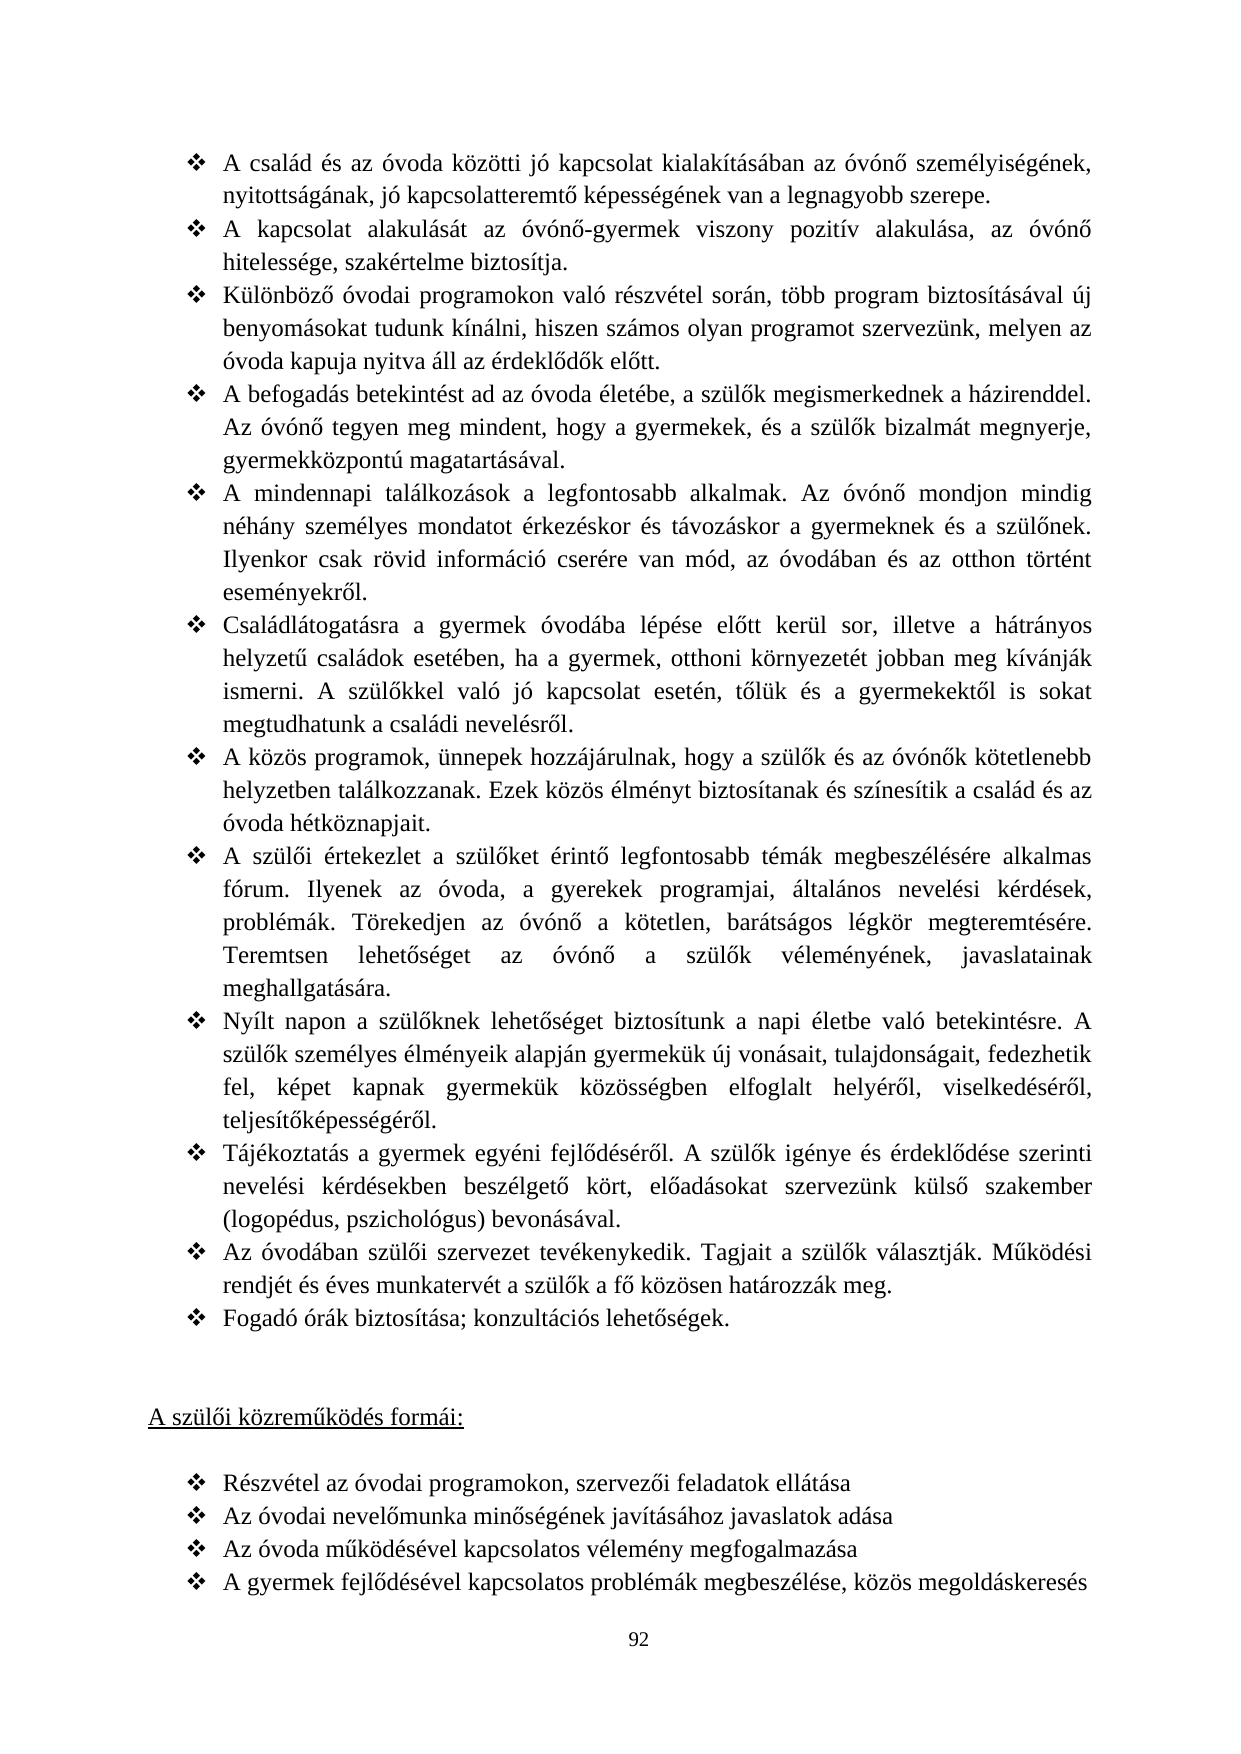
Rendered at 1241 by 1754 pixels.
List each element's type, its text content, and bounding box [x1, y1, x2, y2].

list A közös programok, ünnepek hozzájárulnak, hogy a szülők és az óvónők kötetlenebb helyzetben találkozzanak. Ezek közös élményt biztosítanak és színesítik a család és az óvoda hétköznapjait. [185, 742, 1093, 837]
list A gyermek fejlődésével kapcsolatos problémák megbeszélése, közös megoldáskeresés [185, 1567, 1093, 1596]
list A befogadás betekintést ad az óvoda életébe, a szülők megismerkednek a házirenddel. Az óvónő tegyen meg mindent, hogy a gyermekek, és a szülők bizalmát megnyerje, gyermekközpontú magatartásával. [185, 379, 1093, 473]
list Különböző óvodai programokon való részvétel során, több program biztosításával új benyomásokat tudunk kínálni, hiszen számos olyan programot szervezünk, melyen az óvoda kapuja nyitva áll az érdeklődők előtt. [185, 280, 1093, 374]
list Nyílt napon a szülőknek lehetőséget biztosítunk a napi életbe való betekintésre. A szülők személyes élményeik alapján gyermekük új vonásait, tulajdonságait, fedezhetik fel, képet kapnak gyermekük közösségben elfoglalt helyéről, viselkedéséről, teljesítőképességéről. [185, 1006, 1093, 1134]
list Az óvoda működésével kapcsolatos vélemény megfogalmazása [185, 1534, 1093, 1563]
list Tájékoztatás a gyermek egyéni fejlődéséről. A szülők igénye és érdeklődése szerinti nevelési kérdésekben beszélgető kört, előadásokat szervezünk külső szakember (logopédus, pszichológus) bevonásával. [185, 1138, 1093, 1233]
list Fogadó órák biztosítása; konzultációs lehetőségek. [185, 1303, 1093, 1332]
list A szülői értekezlet a szülőket érintő legfontosabb témák megbeszélésére alkalmas fórum. Ilyenek az óvoda, a gyerekek programjai, általános nevelési kérdések, problémák. Törekedjen az óvónő a kötetlen, barátságos légkör megteremtésére. Teremtsen lehetőséget az óvónő a szülők véleményének, javaslatainak meghallgatására. [185, 841, 1093, 1002]
list Részvétel az óvodai programokon, szervezői feladatok ellátása [185, 1468, 1093, 1497]
list A mindennapi találkozások a legfontosabb alkalmak. Az óvónő mondjon mindig néhány személyes mondatot érkezéskor és távozáskor a gyermeknek és a szülőnek. Ilyenkor csak rövid információ cserére van mód, az óvodában és az otthon történt eseményekről. [185, 478, 1093, 606]
text A szülői közreműködés formái: [148, 1402, 1093, 1431]
list Az óvodai nevelőmunka minőségének javításához javaslatok adása [185, 1501, 1093, 1530]
list A kapcsolat alakulását az óvónő-gyermek viszony pozitív alakulása, az óvónő hitelessége, szakértelme biztosítja. [185, 214, 1093, 275]
list Családlátogatásra a gyermek óvodába lépése előtt kerül sor, illetve a hátrányos helyzetű családok esetében, ha a gyermek, otthoni környezetét jobban meg kívánják ismerni. A szülőkkel való jó kapcsolat esetén, tőlük és a gyermekektől is sokat megtudhatunk a családi nevelésről. [185, 610, 1093, 738]
list A család és az óvoda közötti jó kapcsolat kialakításában az óvónő személyiségének, nyitottságának, jó kapcsolatteremtő képességének van a legnagyobb szerepe. [185, 148, 1093, 209]
list Az óvodában szülői szervezet tevékenykedik. Tagjait a szülők választják. Működési rendjét és éves munkatervét a szülők a fő közösen határozzák meg. [185, 1237, 1093, 1299]
